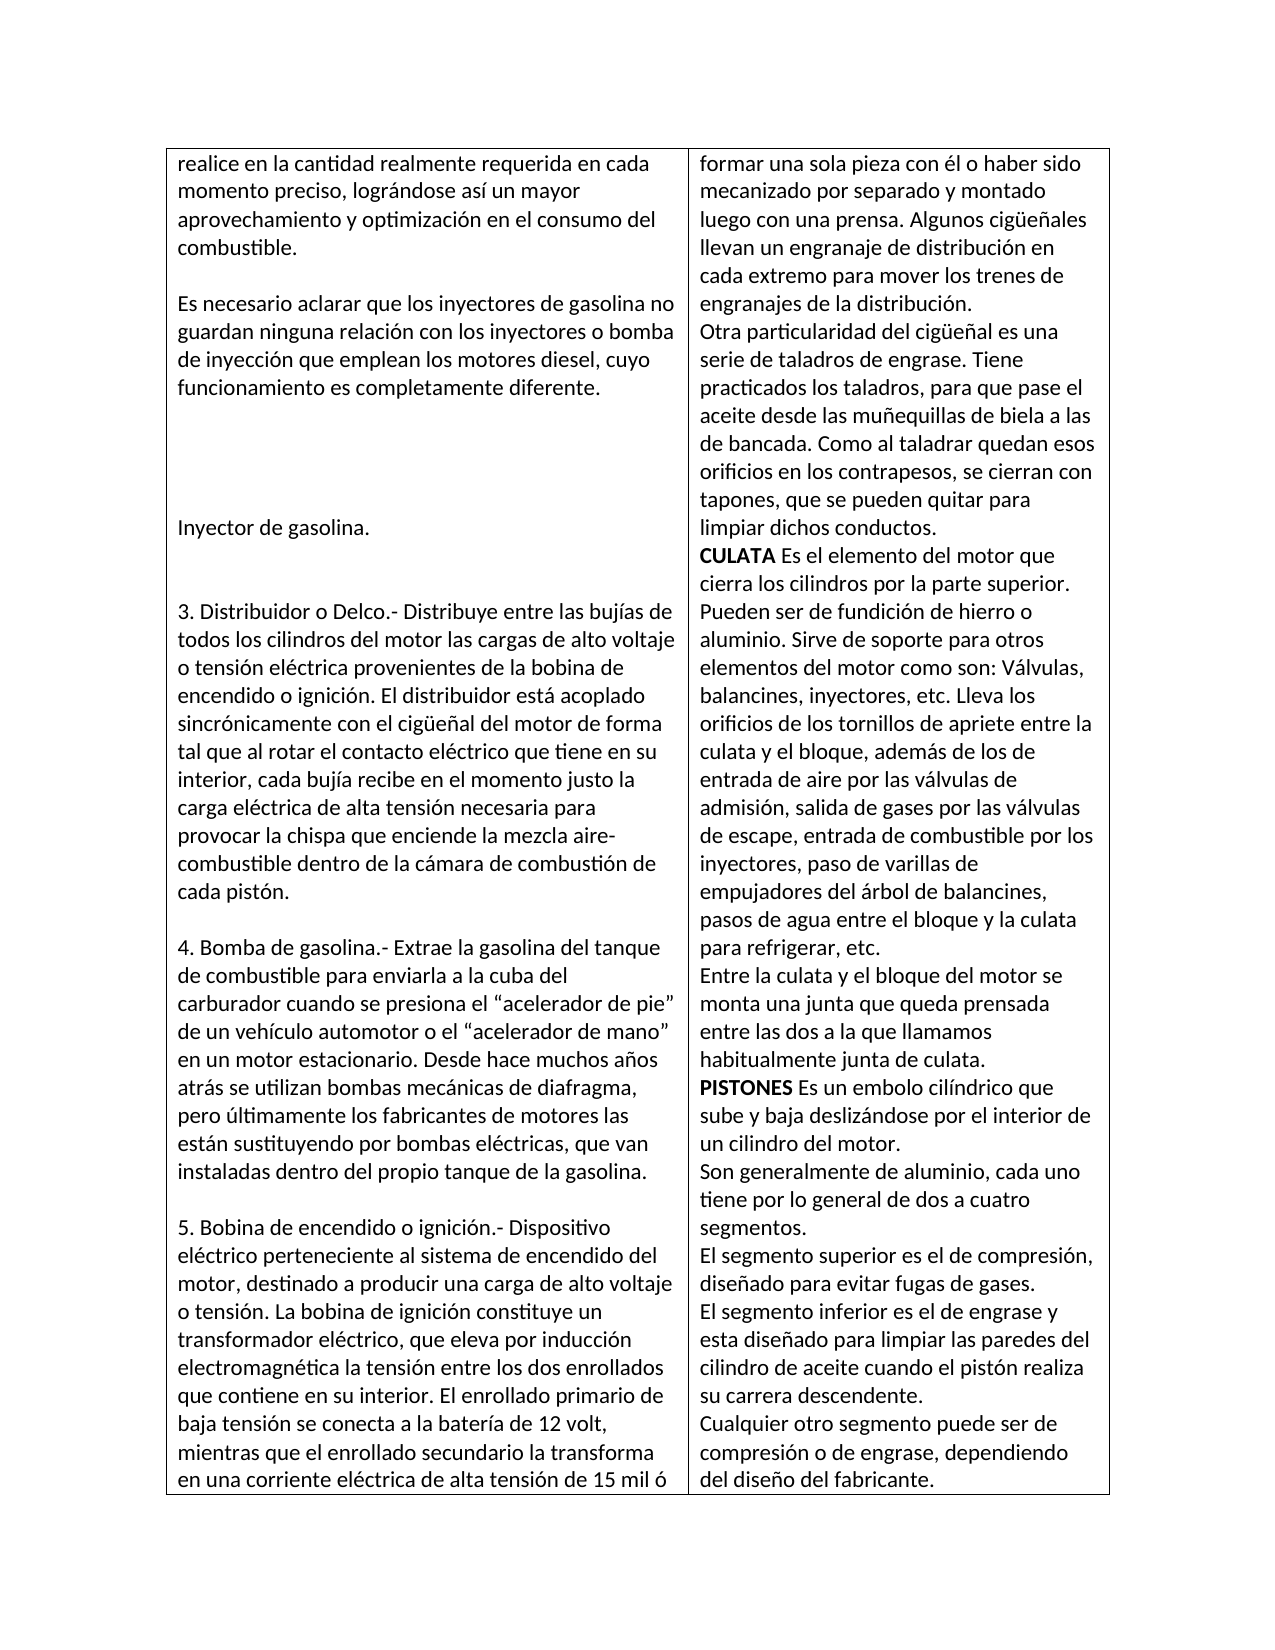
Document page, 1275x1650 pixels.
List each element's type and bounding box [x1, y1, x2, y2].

table_cell [167, 149, 688, 1494]
table_cell [689, 149, 1109, 1494]
